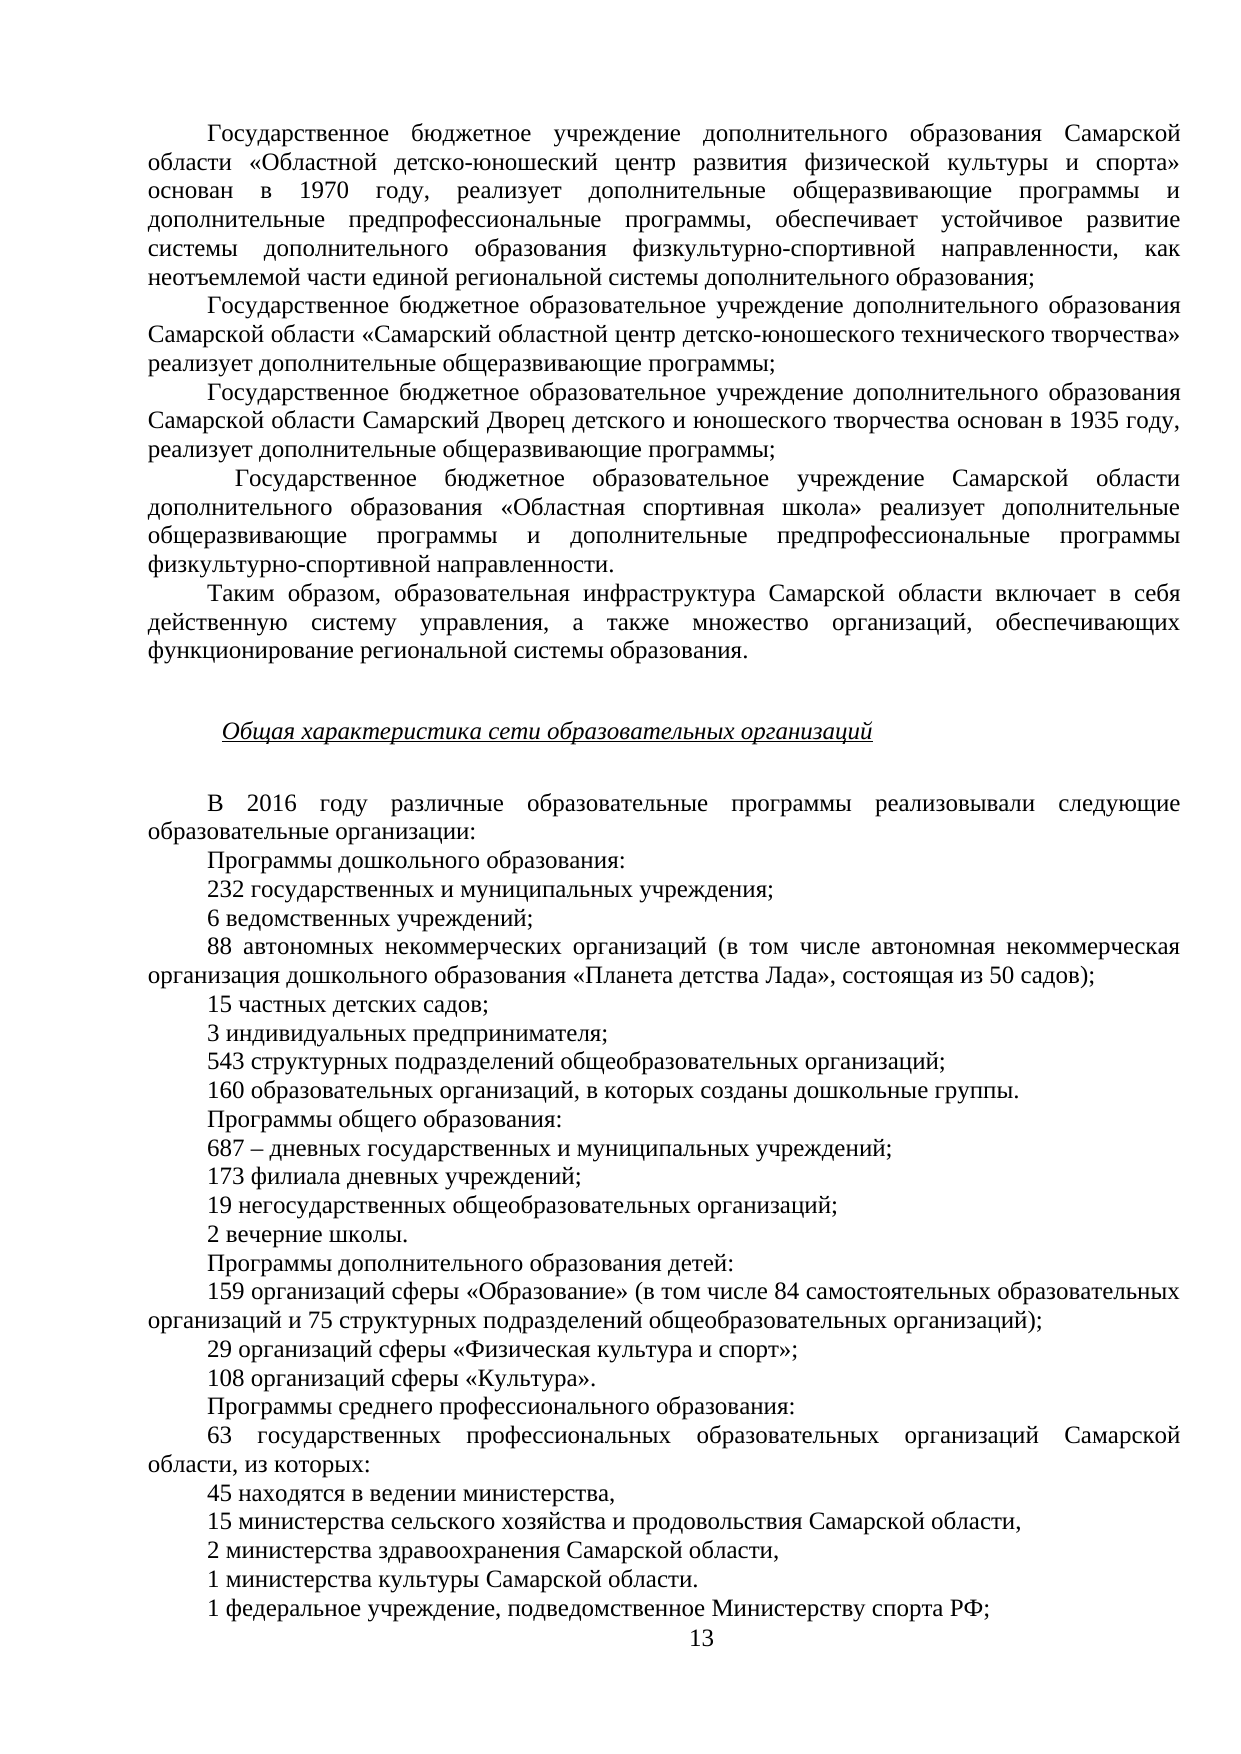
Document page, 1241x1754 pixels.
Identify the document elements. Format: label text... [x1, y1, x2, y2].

text 543 структурных подразделений общеобразовательных организаций; [148, 1046, 1181, 1075]
text 2 вечерние школы. [148, 1219, 1181, 1248]
text Государственное бюджетное образовательное учреждение дополнительного образования Самарской области Самарский Дворец детского и юношеского творчества основан в 1935 году, реализует дополнительные общеразвивающие программы; [148, 377, 1181, 463]
text 15 частных детских садов; [148, 989, 1181, 1018]
text 45 находятся в ведении министерства, [148, 1478, 1181, 1506]
text Программы дополнительного образования детей: [148, 1248, 1181, 1276]
text Государственное бюджетное учреждение дополнительного образования Самарской области «Областной детско-юношеский центр развития физической культуры и спорта» основан в 1970 году, реализует дополнительные общеразвивающие программы и дополнительные предпрофессиональные программы, обеспечивает устойчивое развитие системы дополнительного образования физкультурно-спортивной направленности, как неотъемлемой части единой региональной системы дополнительного образования; [148, 118, 1181, 291]
text 232 государственных и муниципальных учреждения; [148, 874, 1181, 903]
text В 2016 году различные образовательные программы реализовывали следующие образовательные организации: [148, 788, 1181, 845]
text Таким образом, образовательная инфраструктура Самарской области включает в себя действенную систему управления, а также множество организаций, обеспечивающих функционирование региональной системы образования. [148, 578, 1181, 664]
text 63 государственных профессиональных образовательных организаций Самарской области, из которых: [148, 1420, 1181, 1478]
text 173 филиала дневных учреждений; [148, 1161, 1181, 1190]
text 15 министерства сельского хозяйства и продовольствия Самарской области, [148, 1506, 1181, 1535]
text Программы общего образования: [148, 1104, 1181, 1133]
text 29 организаций сферы «Физическая культура и спорт»; [148, 1334, 1181, 1363]
text 1 министерства культуры Самарской области. [148, 1564, 1181, 1593]
text 159 организаций сферы «Образование» (в том числе 84 самостоятельных образовательных организаций и 75 структурных подразделений общеобразовательных организаций); [148, 1276, 1181, 1334]
subtitle Общая характеристика сети образовательных организаций [148, 716, 1181, 744]
text Программы среднего профессионального образования: [148, 1391, 1181, 1420]
text 1 федеральное учреждение, подведомственное Министерству спорта РФ; [148, 1593, 1181, 1621]
text 6 ведомственных учреждений; [148, 903, 1181, 931]
text 160 образовательных организаций, в которых созданы дошкольные группы. [148, 1075, 1181, 1104]
text Государственное бюджетное образовательное учреждение дополнительного образования Самарской области «Самарский областной центр детско-юношеского технического творчества» реализует дополнительные общеразвивающие программы; [148, 291, 1181, 377]
text 108 организаций сферы «Культура». [148, 1363, 1181, 1391]
text 2 министерства здравоохранения Самарской области, [148, 1535, 1181, 1564]
text 19 негосударственных общеобразовательных организаций; [148, 1190, 1181, 1219]
text Программы дошкольного образования: [148, 845, 1181, 874]
text 3 индивидуальных предпринимателя; [148, 1018, 1181, 1046]
text 88 автономных некоммерческих организаций (в том числе автономная некоммерческая организация дошкольного образования «Планета детства Лада», состоящая из 50 садов); [148, 931, 1181, 989]
text Государственное бюджетное образовательное учреждение Самарской области дополнительного образования «Областная спортивная школа» реализует дополнительные общеразвивающие программы и дополнительные предпрофессиональные программы физкультурно-спортивной направленности. [148, 463, 1181, 578]
text 687 – дневных государственных и муниципальных учреждений; [148, 1133, 1181, 1161]
